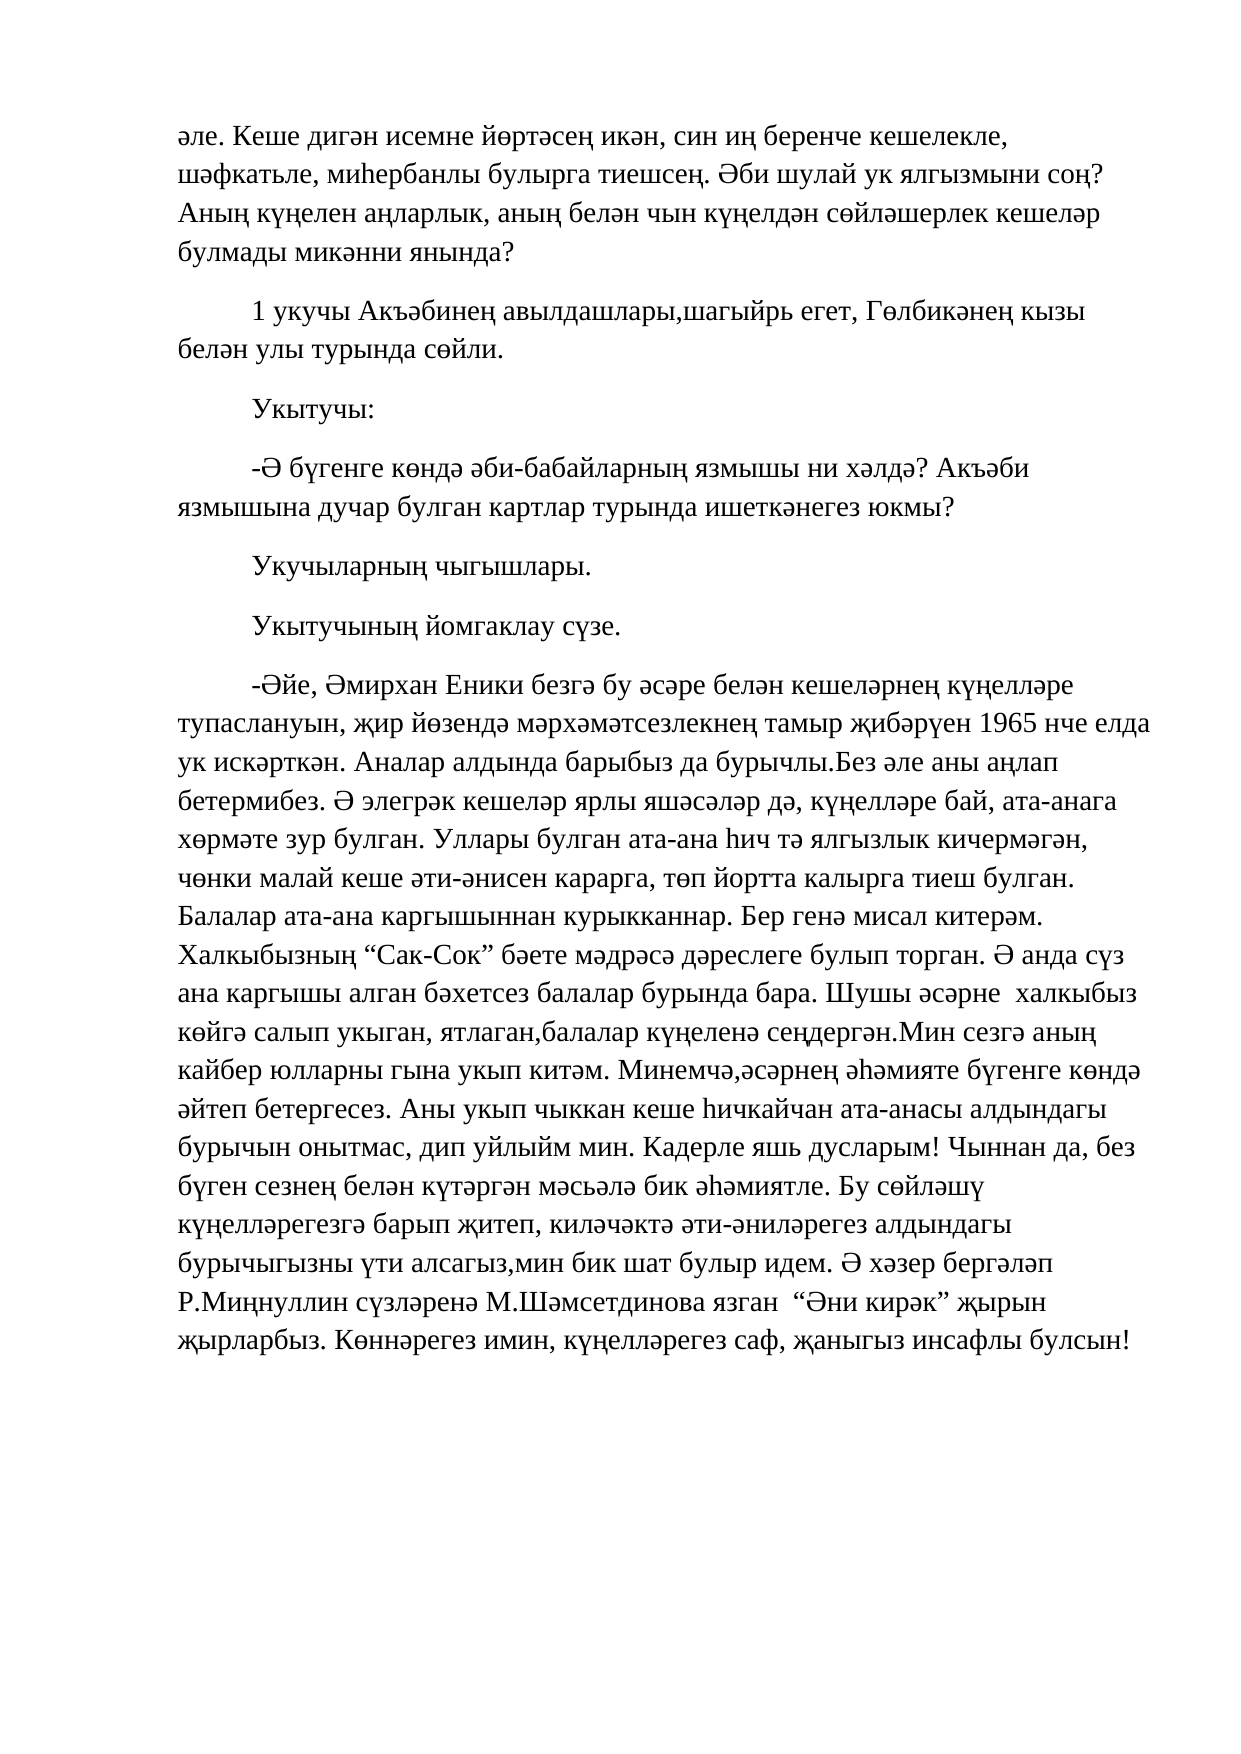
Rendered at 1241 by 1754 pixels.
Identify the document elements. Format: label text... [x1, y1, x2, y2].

text 1 укучы Акъәбинең авылдашлары,шагыйрь егет, Гөлбикәнең кызы белән улы турында сөйли. [177, 293, 1152, 365]
text Укучыларның чыгышлары. [177, 548, 1152, 582]
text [177, 118, 1152, 267]
text -Ә бүгенге көндә әби-бабайларның язмышы ни хәлдә? Акъәби язмышына дучар булган картлар турында ишеткәнегез юкмы? [177, 450, 1152, 522]
text -Әйе, Әмирхан Еники безгә бу әсәре белән кешеләрнең күңелләре тупаслануын, җир йөзендә мәрхәмәтсезлекнең тамыр җибәрүен 1965 нче елда ук искәрткән. Аналар алдында барыбыз да бурычлы.Без әле аны аңлап бетермибез. Ә элегрәк кешеләр ярлы яшәсәләр дә, күңелләре бай, ата-анага хөрмәте зур булган. Уллары булган ата-ана һич тә ялгызлык кичермәгән, чөнки малай кеше әти-әнисен карарга, төп йортта калырга тиеш булган. Балалар ата-ана каргышыннан курыкканнар. Бер генә мисал китерәм. Халкыбызның “Сак-Сок” бәете мәдрәсә дәреслеге булып торган. Ә анда сүз ана каргышы алган бәхетсез балалар бурында бара. Шушы әсәрне халкыбыз көйгә салып укыган, ятлаган,балалар күңеленә сеңдергән.Мин сезгә аның кайбер юлларны гына укып китәм. Минемчә,әсәрнең әһәмияте бүгенге көндә әйтеп бетергесез. Аны укып чыккан кеше һичкайчан ата-анасы алдындагы бурычын онытмас, дип уйлыйм мин. Кадерле яшь дусларым! Чыннан да, без бүген сезнең белән күтәргән мәсьәлә бик әһәмиятле. Бу сөйләшү күңелләрегезгә барып җитеп, киләчәктә әти-әниләрегез алдындагы бурычыгызны үти алсагыз,мин бик шат булыр идем. Ә хәзер бергәләп Р.Миңнуллин сүзләренә М.Шәмсетдинова язган “Әни кирәк” җырын җырларбыз. Көннәрегез имин, күңелләрегез саф, җаныгыз инсафлы булсын! [177, 667, 1152, 1356]
text Укытучы: [177, 391, 1152, 424]
text Укытучының йомгаклау сүзе. [177, 608, 1152, 641]
